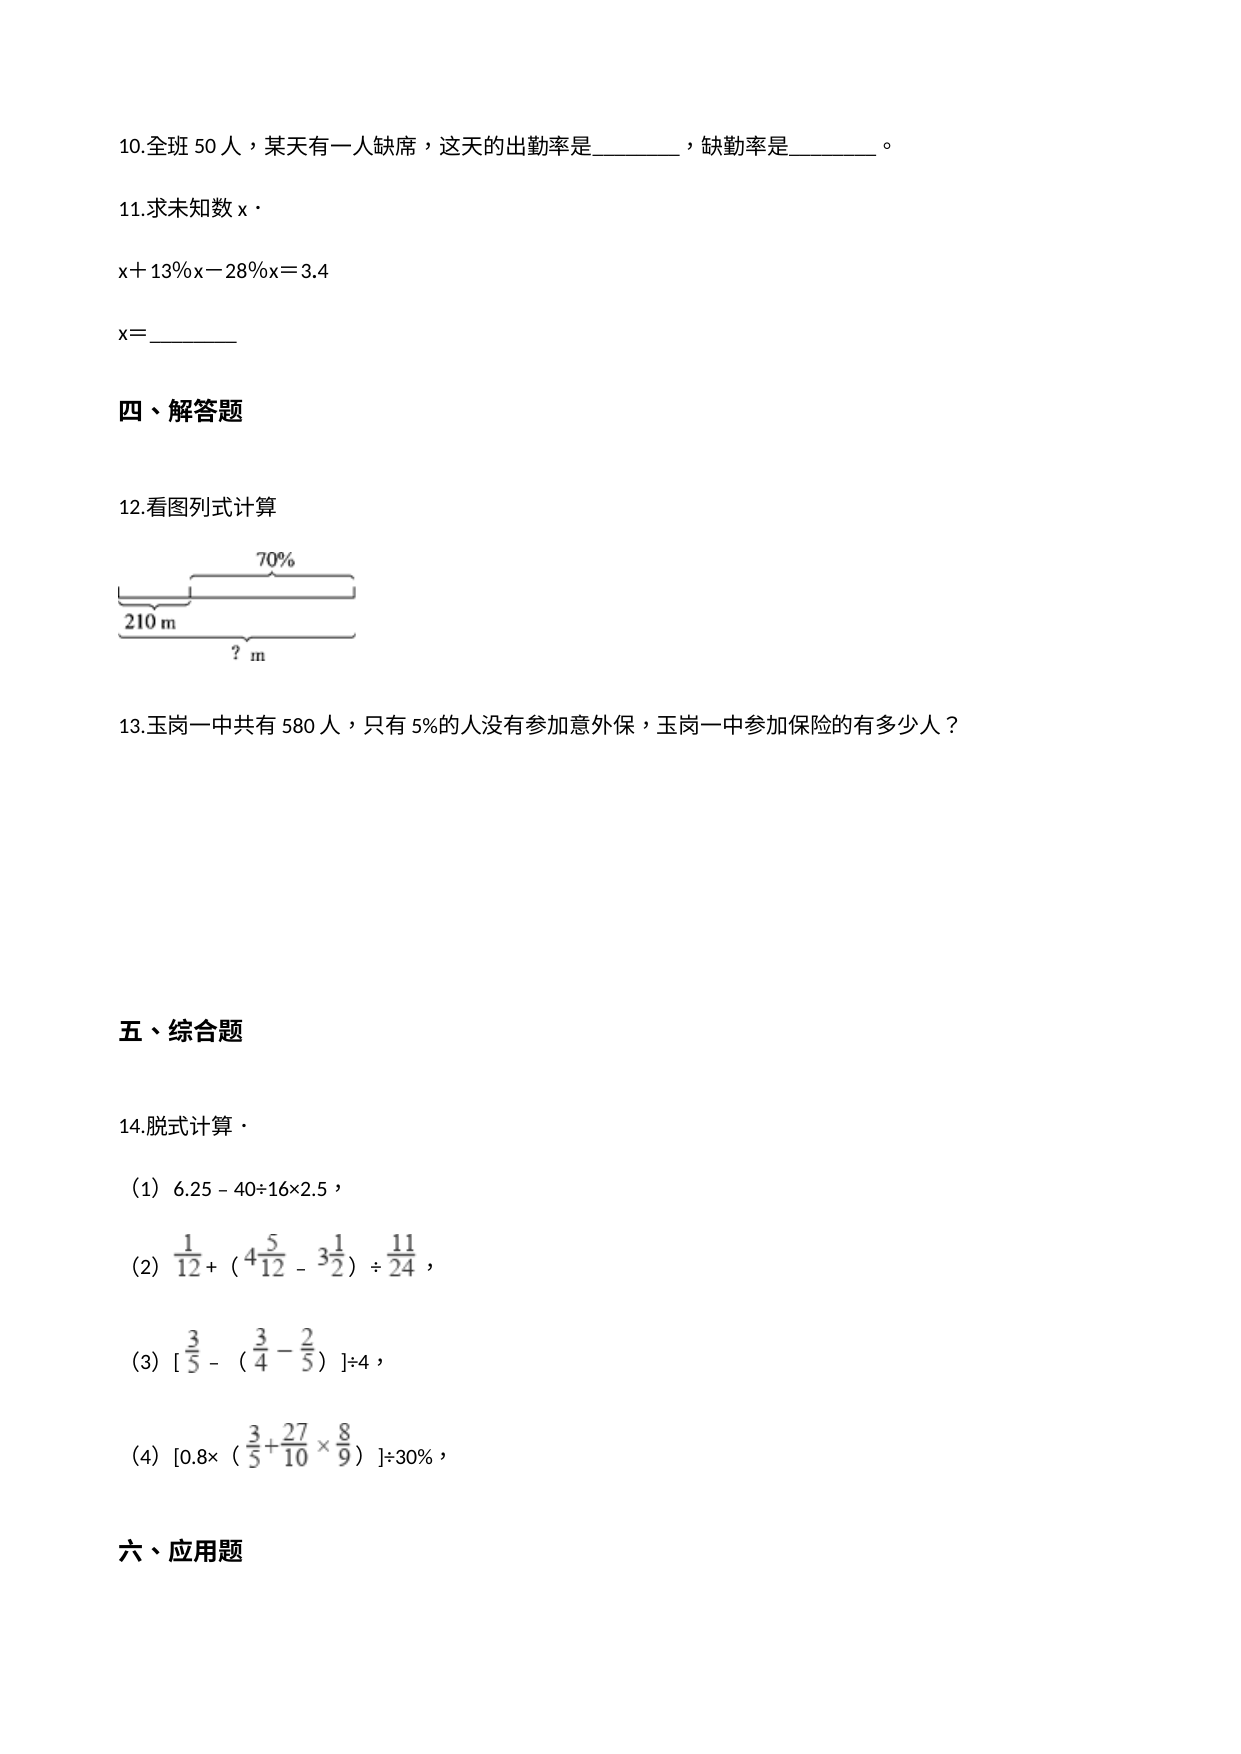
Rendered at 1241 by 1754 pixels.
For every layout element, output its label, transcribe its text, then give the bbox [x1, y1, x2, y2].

text 11.求未知数x． [118, 192, 1122, 224]
text （4）[0.8×（ ）]÷30%， [118, 1424, 1122, 1489]
text 六、应用题 [118, 1518, 1122, 1583]
text 四、解答题 [118, 379, 1122, 444]
text （1）6.25﹣40÷16×2.5， [118, 1172, 1122, 1204]
picture [246, 1423, 356, 1468]
text 五、综合题 [118, 998, 1122, 1063]
picture [317, 1234, 349, 1278]
picture [244, 1234, 290, 1278]
text x＋13％x－28％x＝3.4 [118, 254, 1122, 287]
picture [173, 1234, 206, 1278]
picture [118, 552, 356, 661]
picture [386, 1234, 419, 1278]
text （2）+（ ﹣ ）÷ ， [118, 1234, 1122, 1299]
text 10.全班50人，某天有一人缺席，这天的出勤率是________，缺勤率是________。 [118, 129, 1122, 162]
text 12.看图列式计算 [118, 490, 1122, 523]
picture [184, 1330, 204, 1373]
text 14.脱式计算． [118, 1109, 1122, 1142]
text 13.玉岗一中共有580人，只有5%的人没有参加意外保，玉岗一中参加保险的有多少人？ [118, 709, 1122, 742]
text x＝________ [118, 316, 1122, 349]
picture [252, 1328, 319, 1373]
text （3）[ ﹣（ ）]÷4， [118, 1329, 1122, 1394]
